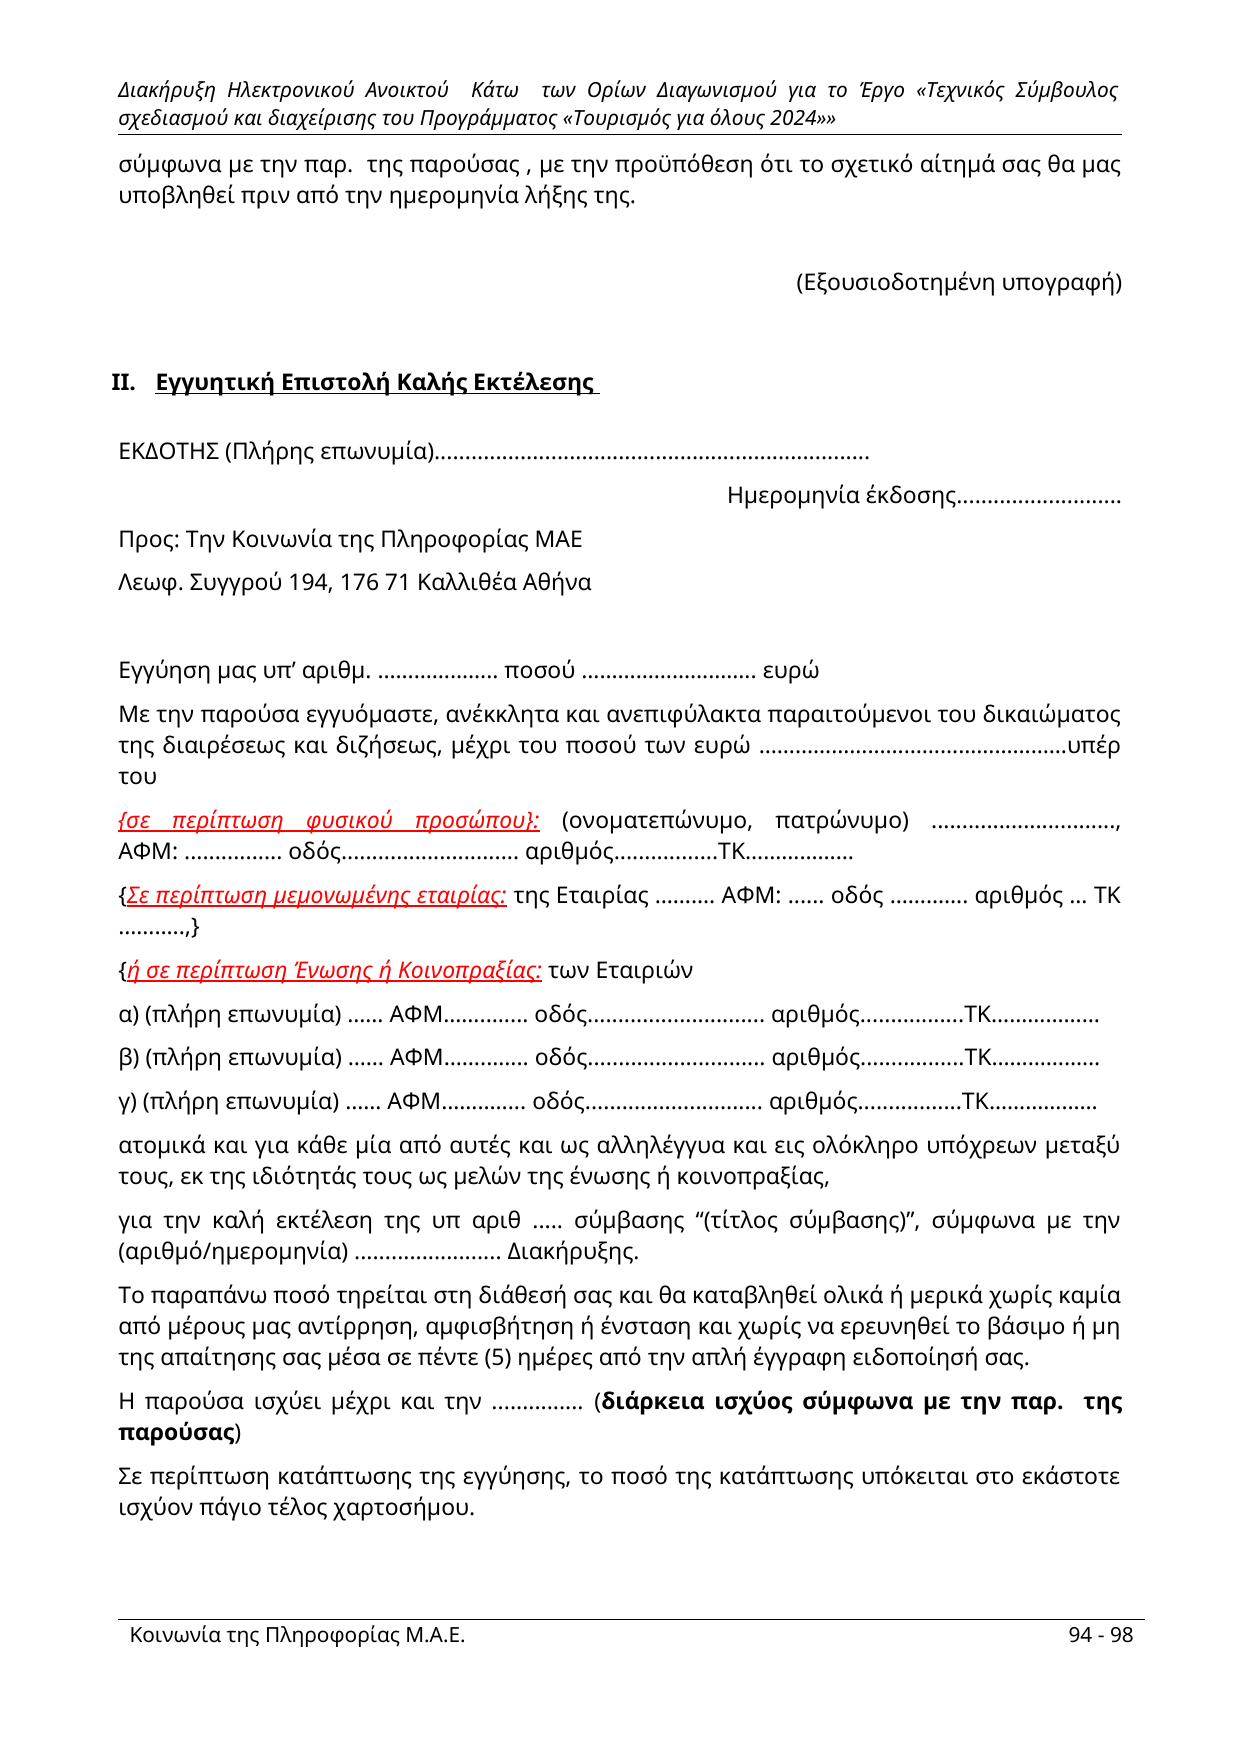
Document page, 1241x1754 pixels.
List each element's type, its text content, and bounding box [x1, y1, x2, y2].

text {Σε περίπτωση μεμονωμένης εταιρίας: της Εταιρίας ………. ΑΦΜ: ...... οδός …………. αριθμός … ΤΚ ………..,} [118, 879, 1122, 941]
text Ημερομηνία έκδοσης........................... [118, 479, 1122, 510]
text ΕΚΔΟΤΗΣ (Πλήρης επωνυμία)....................................................................... [118, 435, 1122, 466]
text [118, 147, 1122, 210]
text Το παραπάνω ποσό τηρείται στη διάθεσή σας και θα καταβληθεί ολικά ή μερικά χωρίς καμία από μέρους μας αντίρρηση, αμφισβήτηση ή ένσταση και χωρίς να ερευνηθεί το βάσιμο ή μη της απαίτησης σας μέσα σε πέντε (5) ημέρες από την απλή έγγραφη ειδοποίησή σας. [118, 1279, 1122, 1372]
text ατομικά και για κάθε μία από αυτές και ως αλληλέγγυα και εις ολόκληρο υπόχρεων μεταξύ τους, εκ της ιδιότητάς τους ως μελών της ένωσης ή κοινοπραξίας, [118, 1129, 1122, 1191]
text Με την παρούσα εγγυόμαστε, ανέκκλητα και ανεπιφύλακτα παραιτούμενοι του δικαιώματος της διαιρέσεως και διζήσεως, μέχρι του ποσού των ευρώ ……………………………………………υπέρ του [118, 697, 1122, 791]
text α) (πλήρη επωνυμία) …… ΑΦΜ…….….... οδός............................. αριθμός.................ΤΚ……………… [118, 997, 1122, 1029]
text Προς: Την Κοινωνία της Πληροφορίας ΜΑΕ [118, 522, 1122, 554]
text (Εξουσιοδοτημένη υπογραφή) [118, 266, 1122, 297]
subtitle Εγγυητική Επιστολή Καλής Εκτέλεσης [136, 366, 1122, 397]
text Σε περίπτωση κατάπτωσης της εγγύησης, το ποσό της κατάπτωσης υπόκειται στο εκάστοτε ισχύον πάγιο τέλος χαρτοσήμου. [118, 1460, 1122, 1522]
text β) (πλήρη επωνυμία) …… ΑΦΜ…….….... οδός............................. αριθμός.................ΤΚ……………… [118, 1041, 1122, 1072]
text Εγγύηση μας υπ’ αριθμ. ……………….. ποσού ………………….……. ευρώ [118, 654, 1122, 685]
text γ) (πλήρη επωνυμία) …… ΑΦΜ…….….... οδός............................. αριθμός.................ΤΚ……………… [118, 1085, 1122, 1116]
text Λεωφ. Συγγρού 194, 176 71 Καλλιθέα Αθήνα [118, 566, 1122, 597]
text {ή σε περίπτωση Ένωσης ή Κοινοπραξίας: των Εταιριών [118, 954, 1122, 985]
text για την καλή εκτέλεση της υπ αριθ ..... σύμβασης “(τίτλος σύμβασης)”, σύμφωνα με την (αριθμό/ημερομηνία) ........................ Διακήρυξης. [118, 1204, 1122, 1266]
text Η παρούσα ισχύει μέχρι και την ............... (διάρκεια ισχύος σύμφωνα με την παρ. 4.1 της παρούσας) [118, 1385, 1122, 1447]
text {σε περίπτωση φυσικού προσώπου}: (ονοματεπώνυμο, πατρώνυμο) .............................., ΑΦΜ: ................ οδός............................. αριθμός.................ΤΚ……………… [118, 804, 1122, 866]
